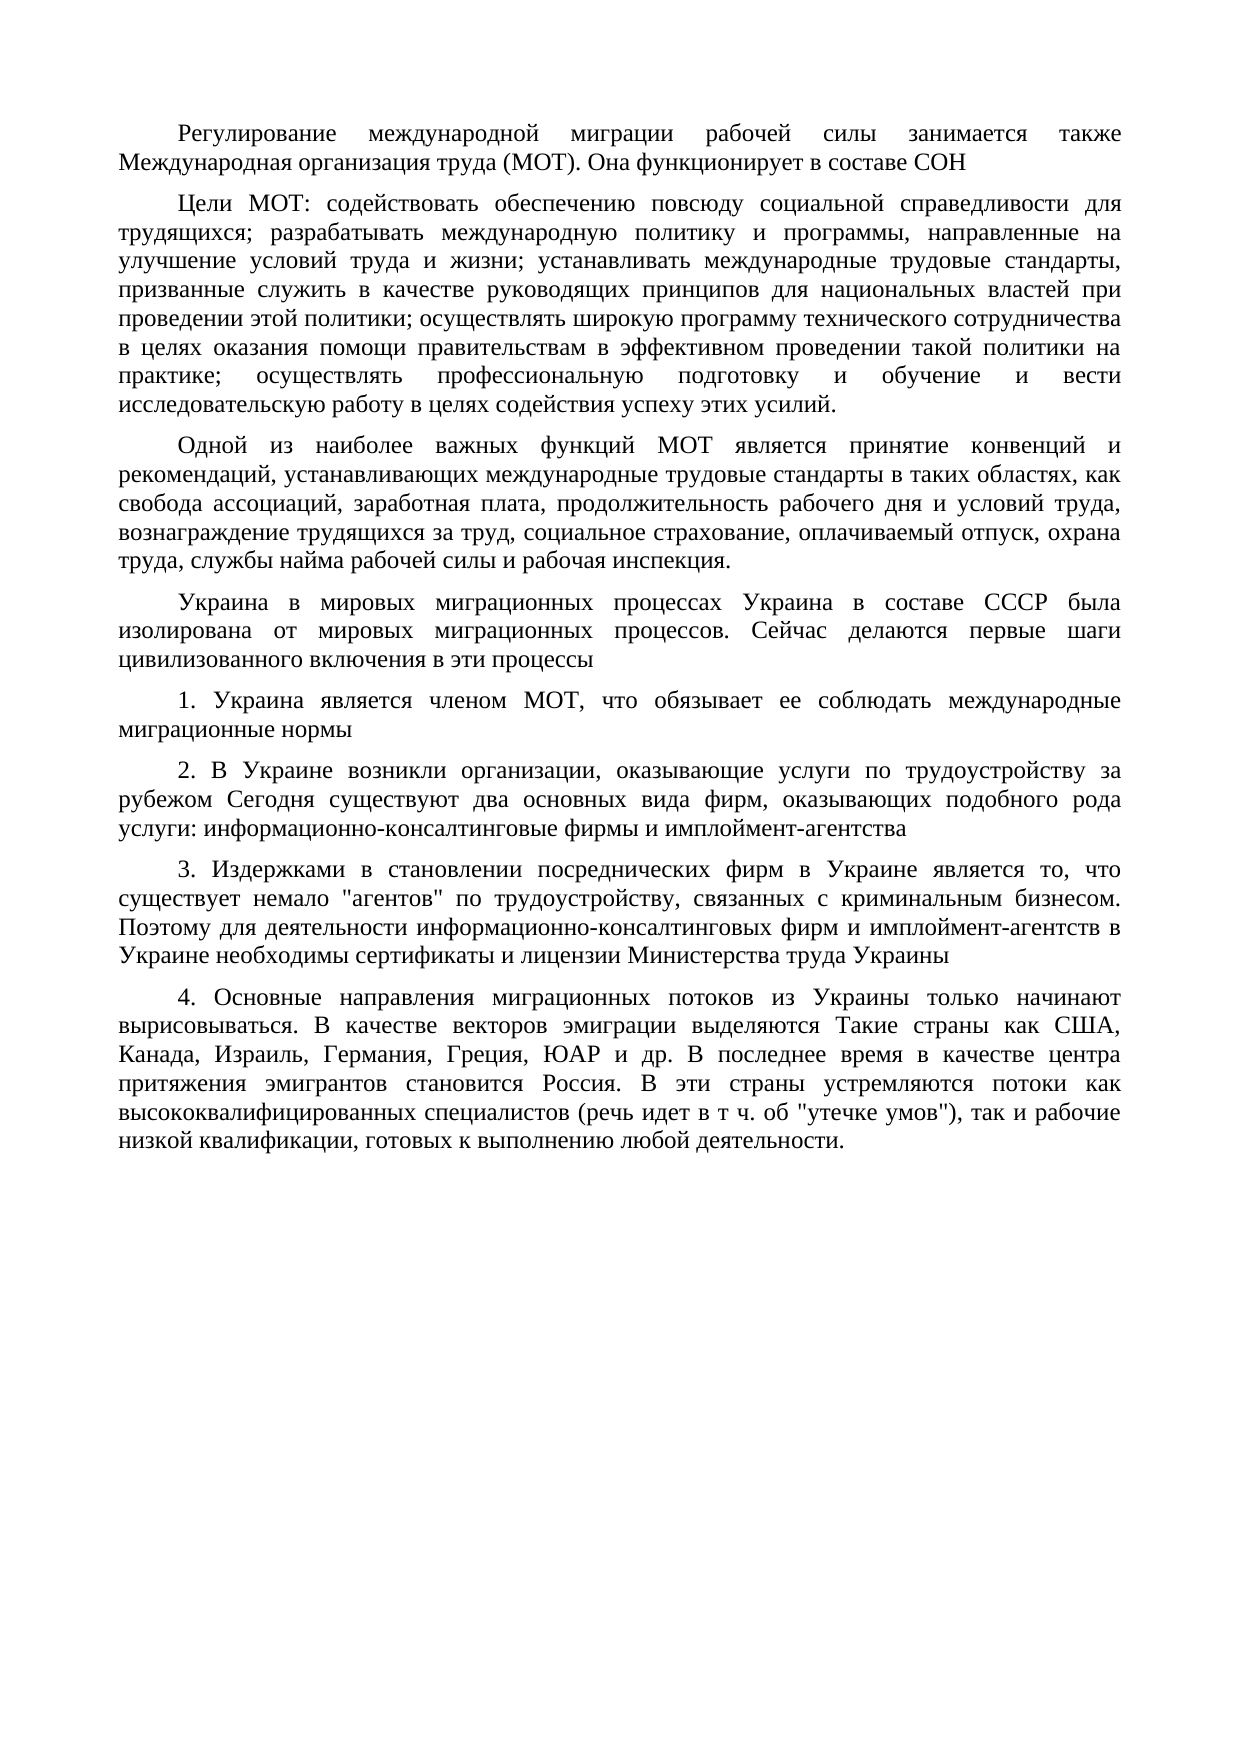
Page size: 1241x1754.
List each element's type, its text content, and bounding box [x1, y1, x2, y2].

text 3. Издержками в становлении посреднических фирм в Украине является то, что существует немало "агентов" по трудоустройству, связанных с криминальным бизнесом. Поэтому для деятельности информационно-консалтинговых фирм и имплоймент-агентств в Украине необходимы сертификаты и лицензии Министерства труда Украины [118, 854, 1122, 969]
text Украина в мировых миграционных процессах Украина в составе СССР была изолирована от мировых миграционных процессов. Сейчас делаются первые шаги цивилизованного включения в эти процессы [118, 587, 1122, 673]
text 2. В Украине возникли организации, оказывающие услуги по трудоустройству за рубежом Сегодня существуют два основных вида фирм, оказывающих подобного рода услуги: информационно-консалтинговые фирмы и имплоймент-агентства [118, 756, 1122, 842]
text Одной из наиболее важных функций МОТ является принятие конвенций и рекомендаций, устанавливающих международные трудовые стандарты в таких областях, как свобода ассоциаций, заработная плата, продолжительность рабочего дня и условий труда, вознаграждение трудящихся за труд, социальное страхование, оплачиваемый отпуск, охрана труда, службы найма рабочей силы и рабочая инспекция. [118, 431, 1122, 574]
text 1. Украина является членом МОТ, что обязывает ее соблюдать международные миграционные нормы [118, 686, 1122, 743]
text 4. Основные направления миграционных потоков из Украины только начинают вырисовываться. В качестве векторов эмиграции выделяются Такие страны как США, Канада, Израиль, Германия, Греция, ЮАР и др. В последнее время в качестве центра притяжения эмигрантов становится Россия. В эти страны устремляются потоки как высококвалифицированных специалистов (речь идет в т ч. об "утечке умов"), так и рабочие низкой квалификации, готовых к выполнению любой деятельности. [118, 982, 1122, 1154]
text Цели МОТ: содействовать обеспечению повсюду социальной справедливости для трудящихся; разрабатывать международную политику и программы, направленные на улучшение условий труда и жизни; устанавливать международные трудовые стандарты, призванные служить в качестве руководящих принципов для национальных властей при проведении этой политики; осуществлять широкую программу технического сотрудничества в целях оказания помощи правительствам в эффективном проведении такой политики на практике; осуществлять профессиональную подготовку и обучение и вести исследовательскую работу в целях содействия успеху этих усилий. [118, 188, 1122, 418]
text Регулирование международной миграции рабочей силы занимается также Международная организация труда (МОТ). Она функционирует в составе СОН [118, 118, 1122, 176]
